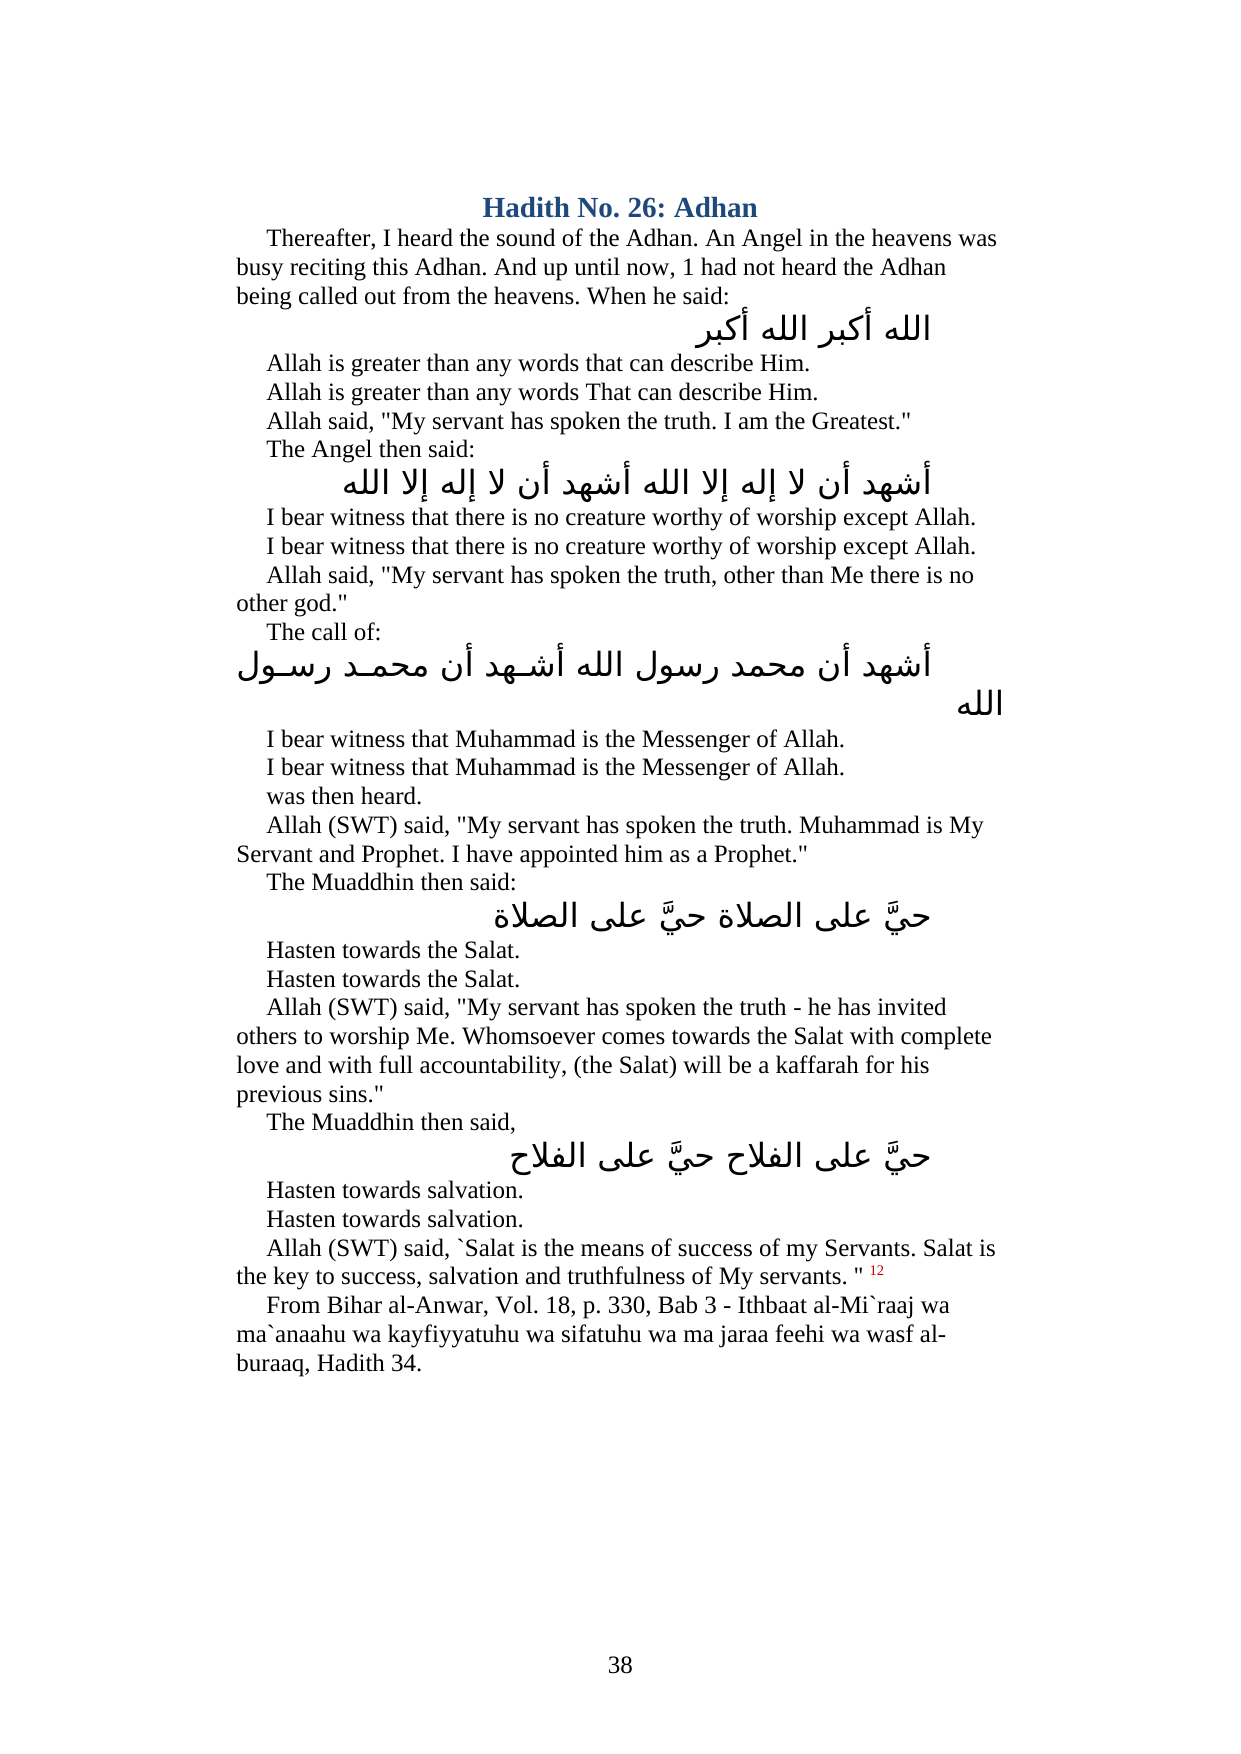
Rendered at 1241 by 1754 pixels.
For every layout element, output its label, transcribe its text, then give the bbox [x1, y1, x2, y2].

text The Muaddhin then said, [236, 1107, 1004, 1136]
subtitle Hadith No. 26: Adhan [236, 190, 1004, 223]
text Allah is greater than any words that can describe Him. [236, 348, 1004, 377]
text Allah (SWT) said, "My servant has spoken the truth - he has invited others to worship Me. Whomsoever comes towards the Salat with complete love and with full accountability, (the Salat) will be a kaffarah for his previous sins." [236, 992, 1004, 1107]
text Allah said, "My servant has spoken the truth. I am the Greatest." [236, 406, 1004, 434]
text Hasten towards the Salat. [236, 935, 1004, 964]
text The call of: [236, 617, 1004, 646]
text From Bihar al-Anwar, Vol. 18, p. 330, Bab 3 - Ithbaat al-Mi`raaj wa ma`anaahu wa kayfiyyatuhu wa sifatuhu wa ma jaraa feehi wa wasf al-buraaq, Hadith 34. [236, 1290, 1004, 1376]
text Allah is greater than any words That can describe Him. [236, 377, 1004, 406]
text I bear witness that Muhammad is the Messenger of Allah. [236, 752, 1004, 781]
text أشهد أن لا إله إلا الله أشهد أن لا إله إلا الله [236, 463, 1004, 502]
text Thereafter, I heard the sound of the Adhan. An Angel in the heavens was busy reciting this Adhan. And up until now, 1 had not heard the Adhan being called out from the heavens. When he said: [236, 223, 1004, 309]
text The Angel then said: [236, 434, 1004, 463]
text Hasten towards salvation. [236, 1175, 1004, 1204]
text I bear witness that there is no creature worthy of worship except Allah. [236, 502, 1004, 531]
text I bear witness that Muhammad is the Messenger of Allah. [236, 724, 1004, 752]
text Hasten towards the Salat. [236, 964, 1004, 992]
text Allah (SWT) said, "My servant has spoken the truth. Muhammad is My Servant and Prophet. I have appointed him as a Prophet." [236, 810, 1004, 867]
text Allah (SWT) said, `Salat is the means of success of my Servants. Salat is the key to success, salvation and truthfulness of My servants. '' 12 [236, 1233, 1004, 1290]
text I bear witness that there is no creature worthy of worship except Allah. [236, 531, 1004, 560]
text حيَّ على الفلاح حيَّ على الفلاح [236, 1136, 1004, 1175]
text The Muaddhin then said: [236, 867, 1004, 896]
text أشهد أن محمد رسول الله أشهد أن محمد رسول الله [236, 646, 1004, 724]
text Hasten towards salvation. [236, 1204, 1004, 1233]
text حيَّ على الصلاة حيَّ على الصلاة [236, 896, 1004, 935]
text Allah said, "My servant has spoken the truth, other than Me there is no other god." [236, 560, 1004, 617]
text الله أكبر الله أكبر [236, 309, 1004, 348]
text was then heard. [236, 781, 1004, 810]
